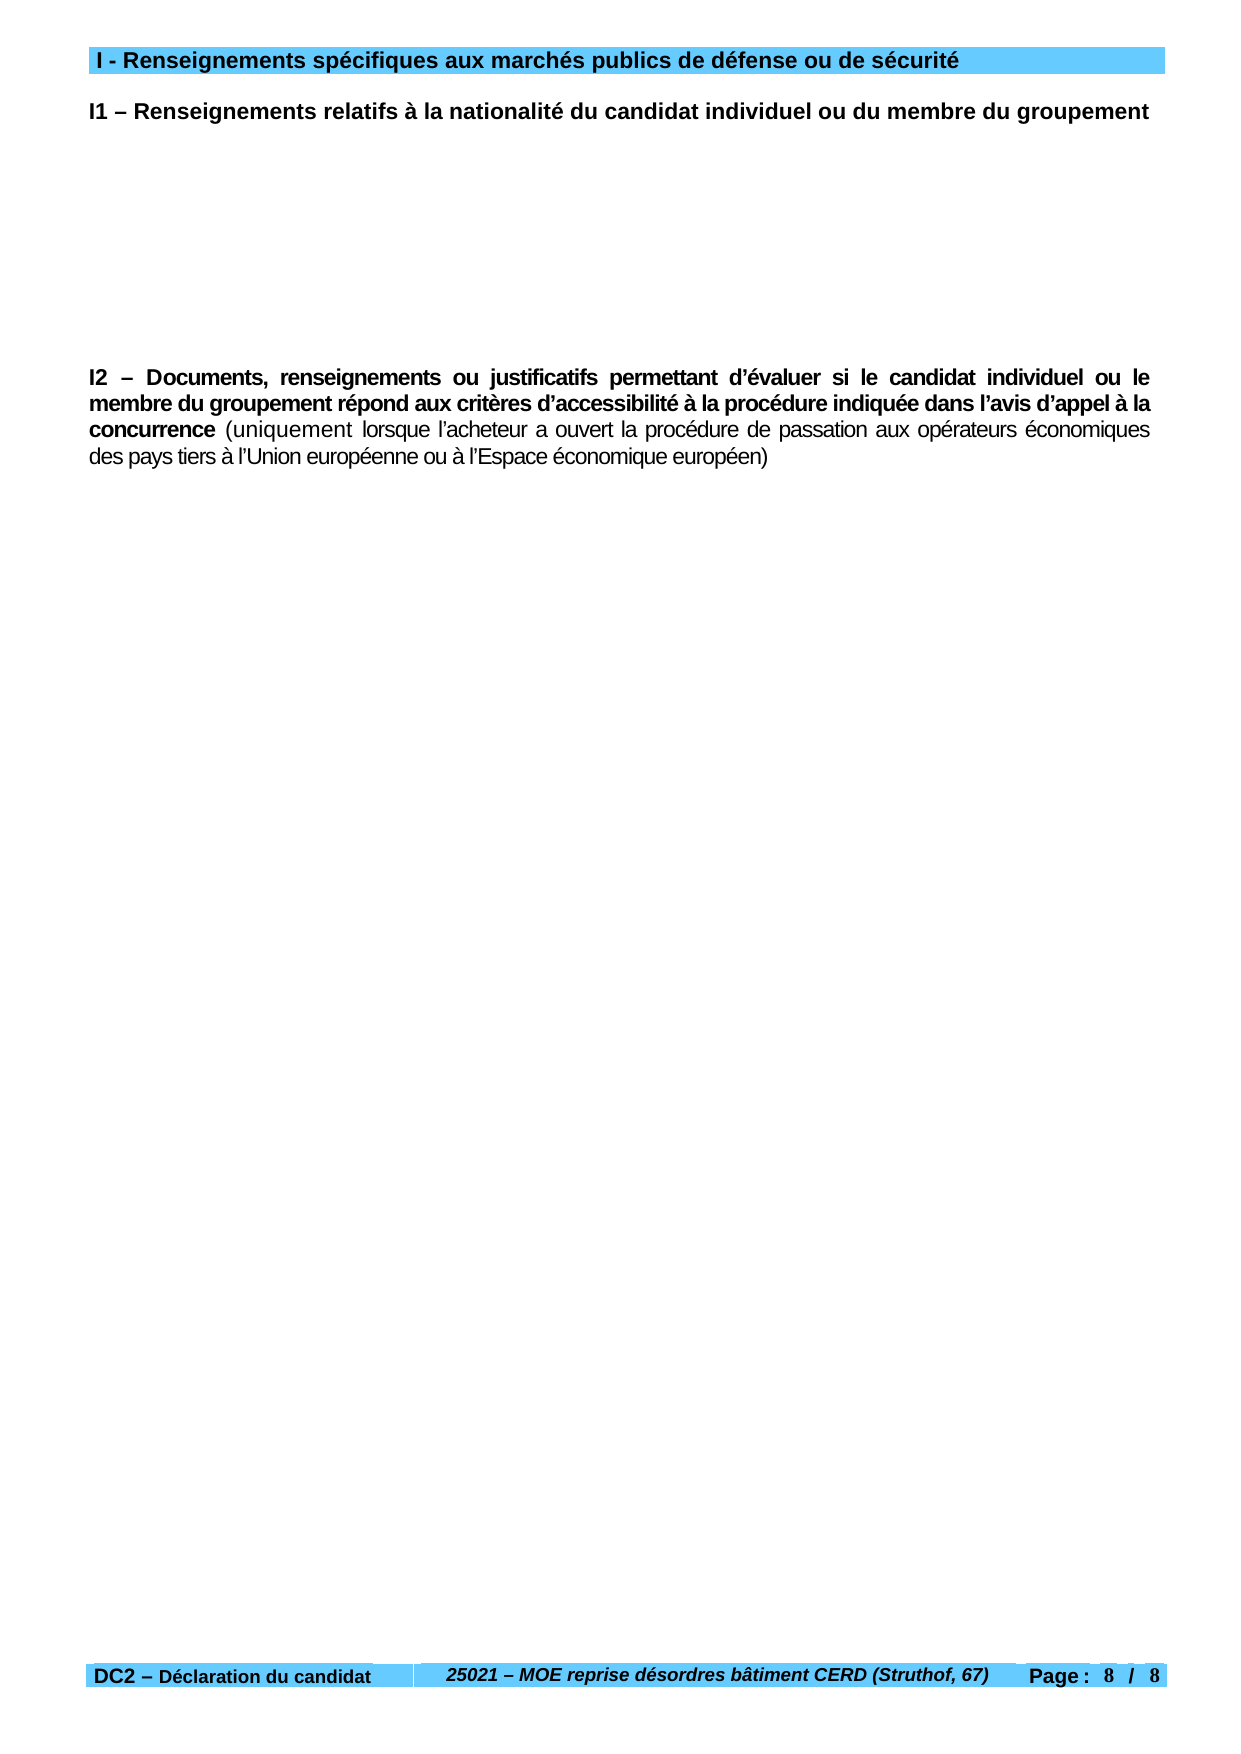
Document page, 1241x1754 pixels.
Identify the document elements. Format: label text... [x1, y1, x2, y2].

text I2 – Documents, renseignements ou justificatifs permettant d’évaluer si le candidat individuel ou le membre du groupement répond aux critères d’accessibilité à la procédure indiquée dans l’avis d’appel à la concurrence (uniquement lorsque l’acheteur a ouvert la procédure de passation aux opérateurs économiques des pays tiers à l’Union européenne ou à l’Espace économique européen) [89, 363, 1152, 469]
table_header I - Renseignements spécifiques aux marchés publics de défense ou de sécurité [89, 47, 1165, 74]
text I1 – Renseignements relatifs à la nationalité du candidat individuel ou du membre du groupement [89, 98, 1152, 124]
